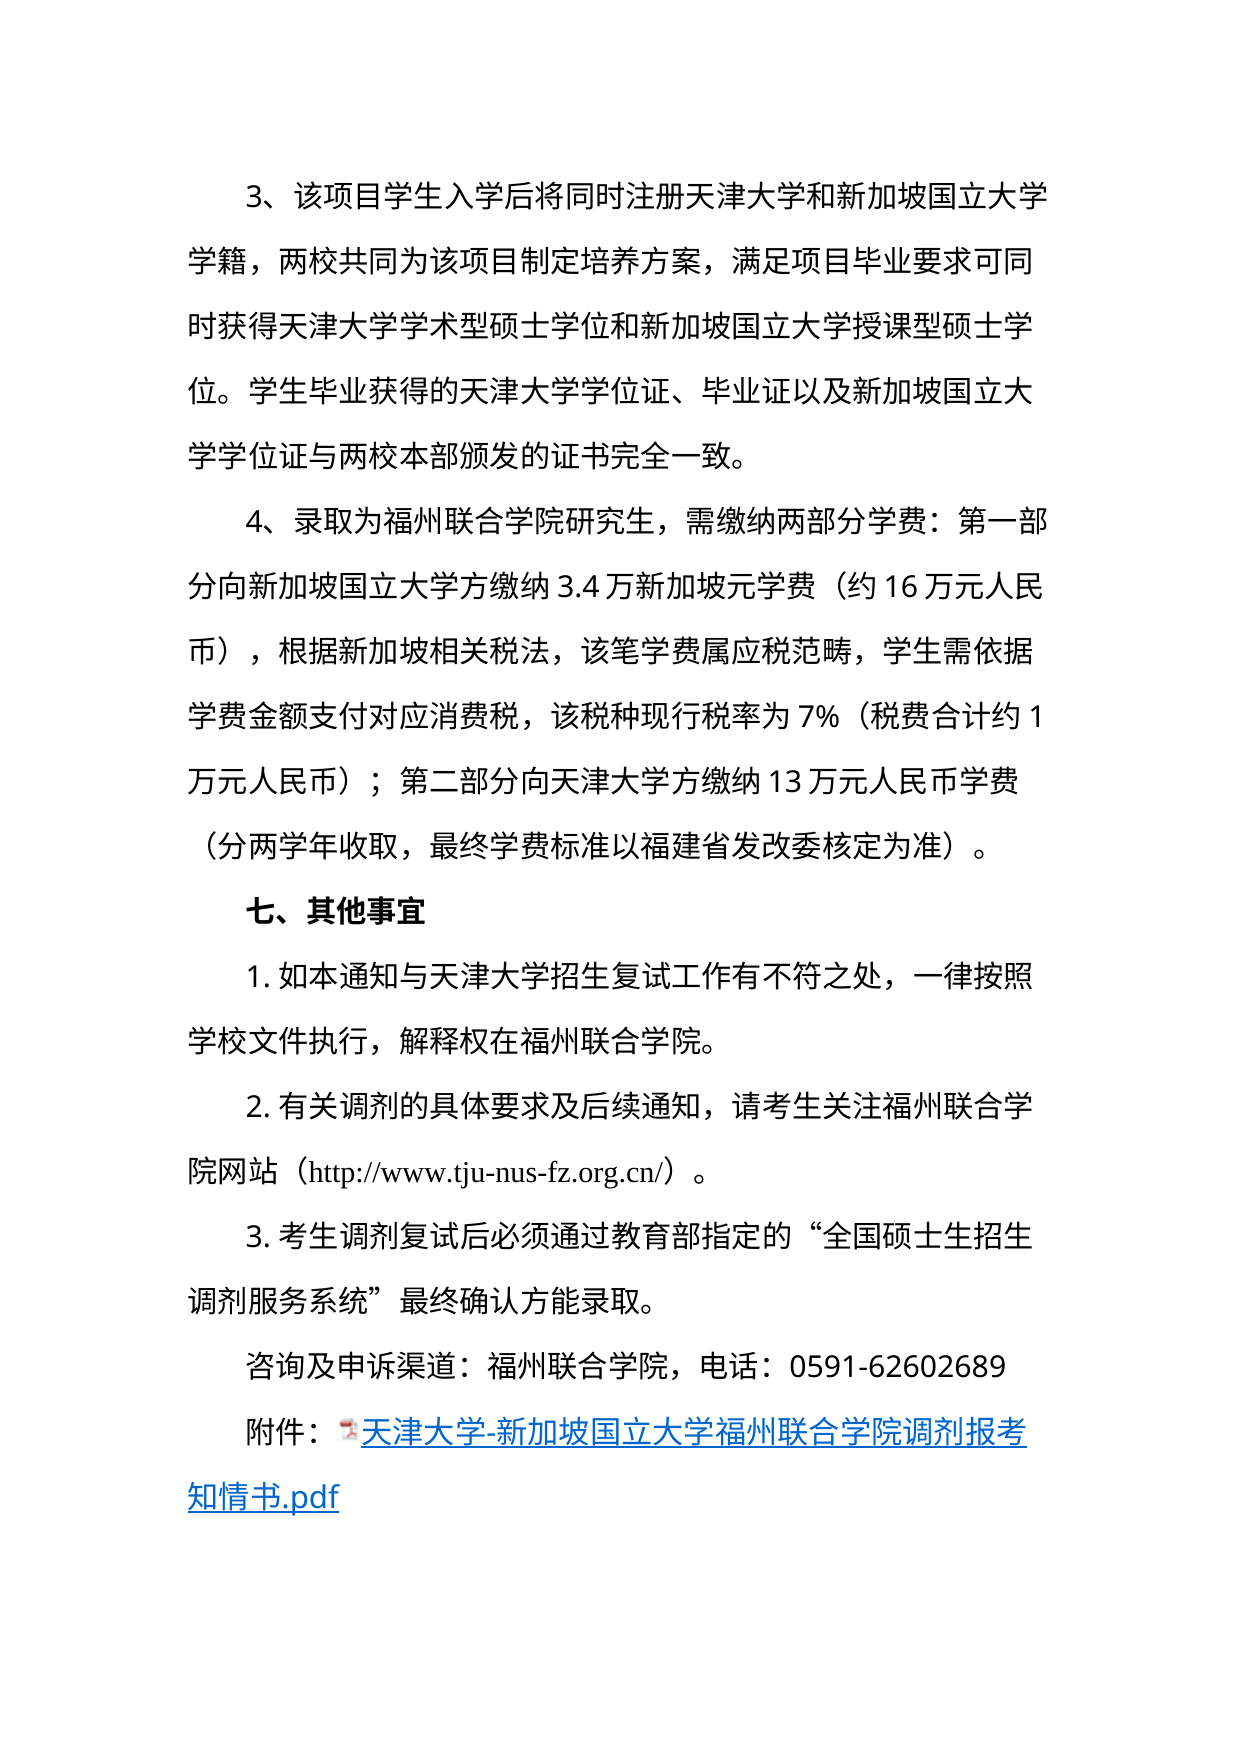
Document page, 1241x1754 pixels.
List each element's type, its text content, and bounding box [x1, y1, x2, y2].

text 3、该项目学生入学后将同时注册天津大学和新加坡国立大学学籍，两校共同为该项目制定培养方案，满足项目毕业要求可同时获得天津大学学术型硕士学位和新加坡国立大学授课型硕士学位。学生毕业获得的天津大学学位证、毕业证以及新加坡国立大学学位证与两校本部颁发的证书完全一致。 [187, 162, 1053, 487]
text 附件：天津大学-新加坡国立大学福州联合学院调剂报考知情书.pdf [187, 1397, 1053, 1527]
text 3. 考生调剂复试后必须通过教育部指定的“全国硕士生招生调剂服务系统”最终确认方能录取。 [187, 1202, 1053, 1332]
text 4、录取为福州联合学院研究生，需缴纳两部分学费：第一部分向新加坡国立大学方缴纳 3.4万新加坡元学费（约16万元人民币），根据新加坡相关税法，该笔学费属应税范畴，学生需依据学费金额支付对应消费税，该税种现行税率为7%（税费合计约 1 万元人民币）；第二部分向天津大学方缴纳13万元人民币学费（分两学年收取，最终学费标准以福建省发改委核定为准）。 [187, 487, 1053, 877]
text 2. 有关调剂的具体要求及后续通知，请考生关注福州联合学院网站（http://www.tju-nus-fz.org.cn/）。 [187, 1072, 1053, 1202]
text 七、其他事宜 [187, 877, 1053, 942]
text 咨询及申诉渠道：福州联合学院，电话：0591-62602689 [187, 1332, 1053, 1397]
text 1. 如本通知与天津大学招生复试工作有不符之处，一律按照学校文件执行，解释权在福州联合学院。 [187, 942, 1053, 1072]
picture [336, 1418, 361, 1443]
